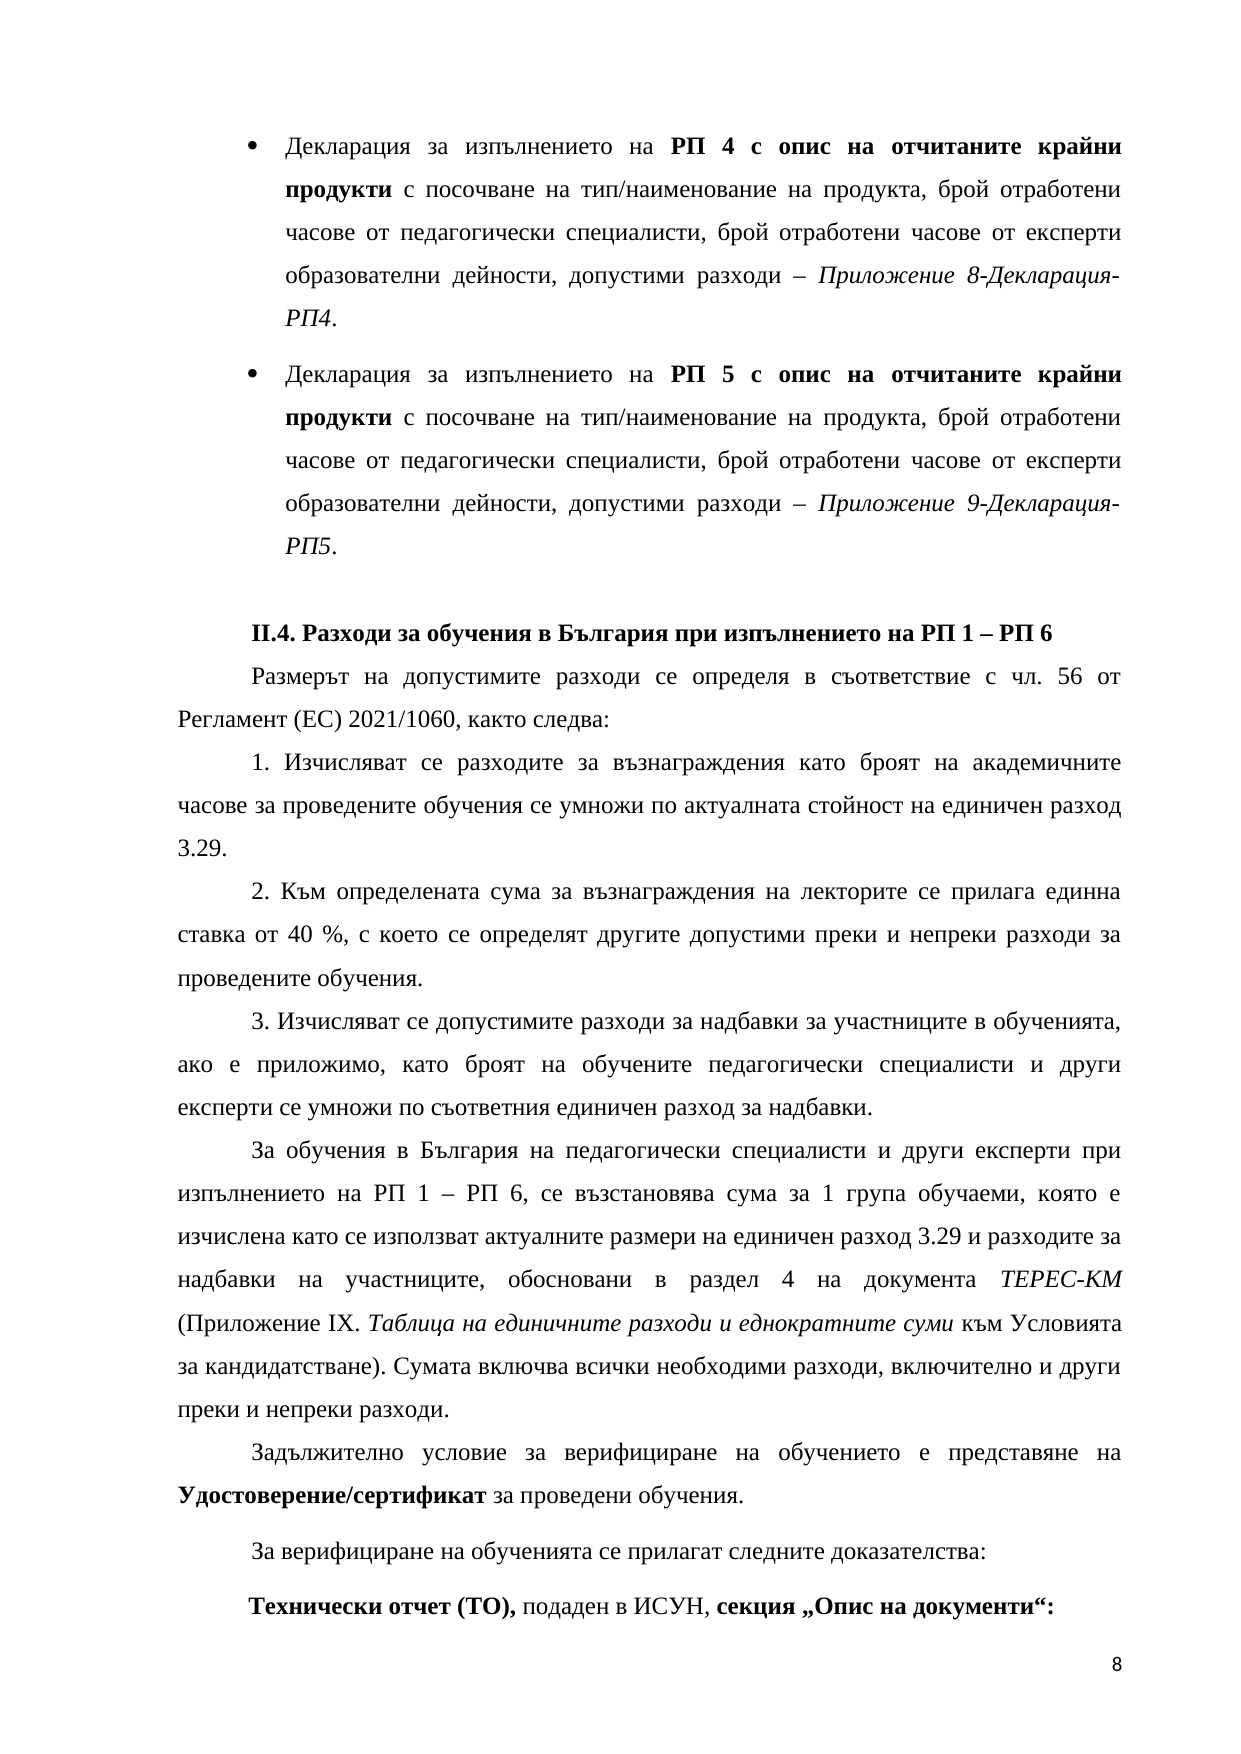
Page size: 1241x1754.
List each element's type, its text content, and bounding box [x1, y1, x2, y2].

text II.4. Разходи за обучения в България при изпълнението на РП 1 – РП 6 [177, 618, 1122, 646]
text 3. Изчисляват се допустимите разходи за надбавки за участниците в обученията, ако е приложимо, като броят на обучените педагогически специалисти и други експерти се умножи по съответния единичен разход за надбавки. [177, 1006, 1122, 1121]
text За верифициране на обученията се прилагат следните доказателства: [177, 1536, 1122, 1564]
text Размерът на допустимите разходи се определя в съответствие с чл. 56 от Регламент (ЕС) 2021/1060, както следва: [177, 661, 1122, 733]
list Декларация за изпълнението на РП 5 с опис на отчитаните крайни продукти с посочване на тип/наименование на продукта, брой отработени часове от педагогически специалисти, брой отработени часове от експерти образователни дейности, допустими разходи – Приложение 9-Декларация-РП5. [248, 359, 1122, 560]
list Декларация за изпълнението на РП 4 с опис на отчитаните крайни продукти с посочване на тип/наименование на продукта, брой отработени часове от педагогически специалисти, брой отработени часове от експерти образователни дейности, допустими разходи – Приложение 8-Декларация-РП4. [248, 131, 1122, 332]
text 1. Изчисляват се разходите за възнаграждения като броят на академичните часове за проведените обучения се умножи по актуалната стойност на единичен разход 3.29. [177, 747, 1122, 862]
text За обучения в България на педагогически специалисти и други експерти при изпълнението на РП 1 – РП 6, се възстановява сума за 1 група обучаеми, която е изчислена като се използват актуалните размери на единичен разход 3.29 и разходите за надбавки на участниците, обосновани в раздел 4 на документа ТЕРЕС-КМ (Приложение IX. Таблица на единичните разходи и еднократните суми към Условията за кандидатстване). Сумата включва всички необходими разходи, включително и други преки и непреки разходи. [177, 1135, 1122, 1423]
text 2. Към определената сума за възнаграждения на лекторите се прилага единна ставка от 40 %, с което се определят другите допустими преки и непреки разходи за проведените обучения. [177, 876, 1122, 991]
text Технически отчет (ТО), подаден в ИСУН, секция „Опис на документи“: [177, 1591, 1122, 1620]
text Задължително условие за верифициране на обучението е представяне на Удостоверение/сертификат за проведени обучения. [177, 1437, 1122, 1509]
